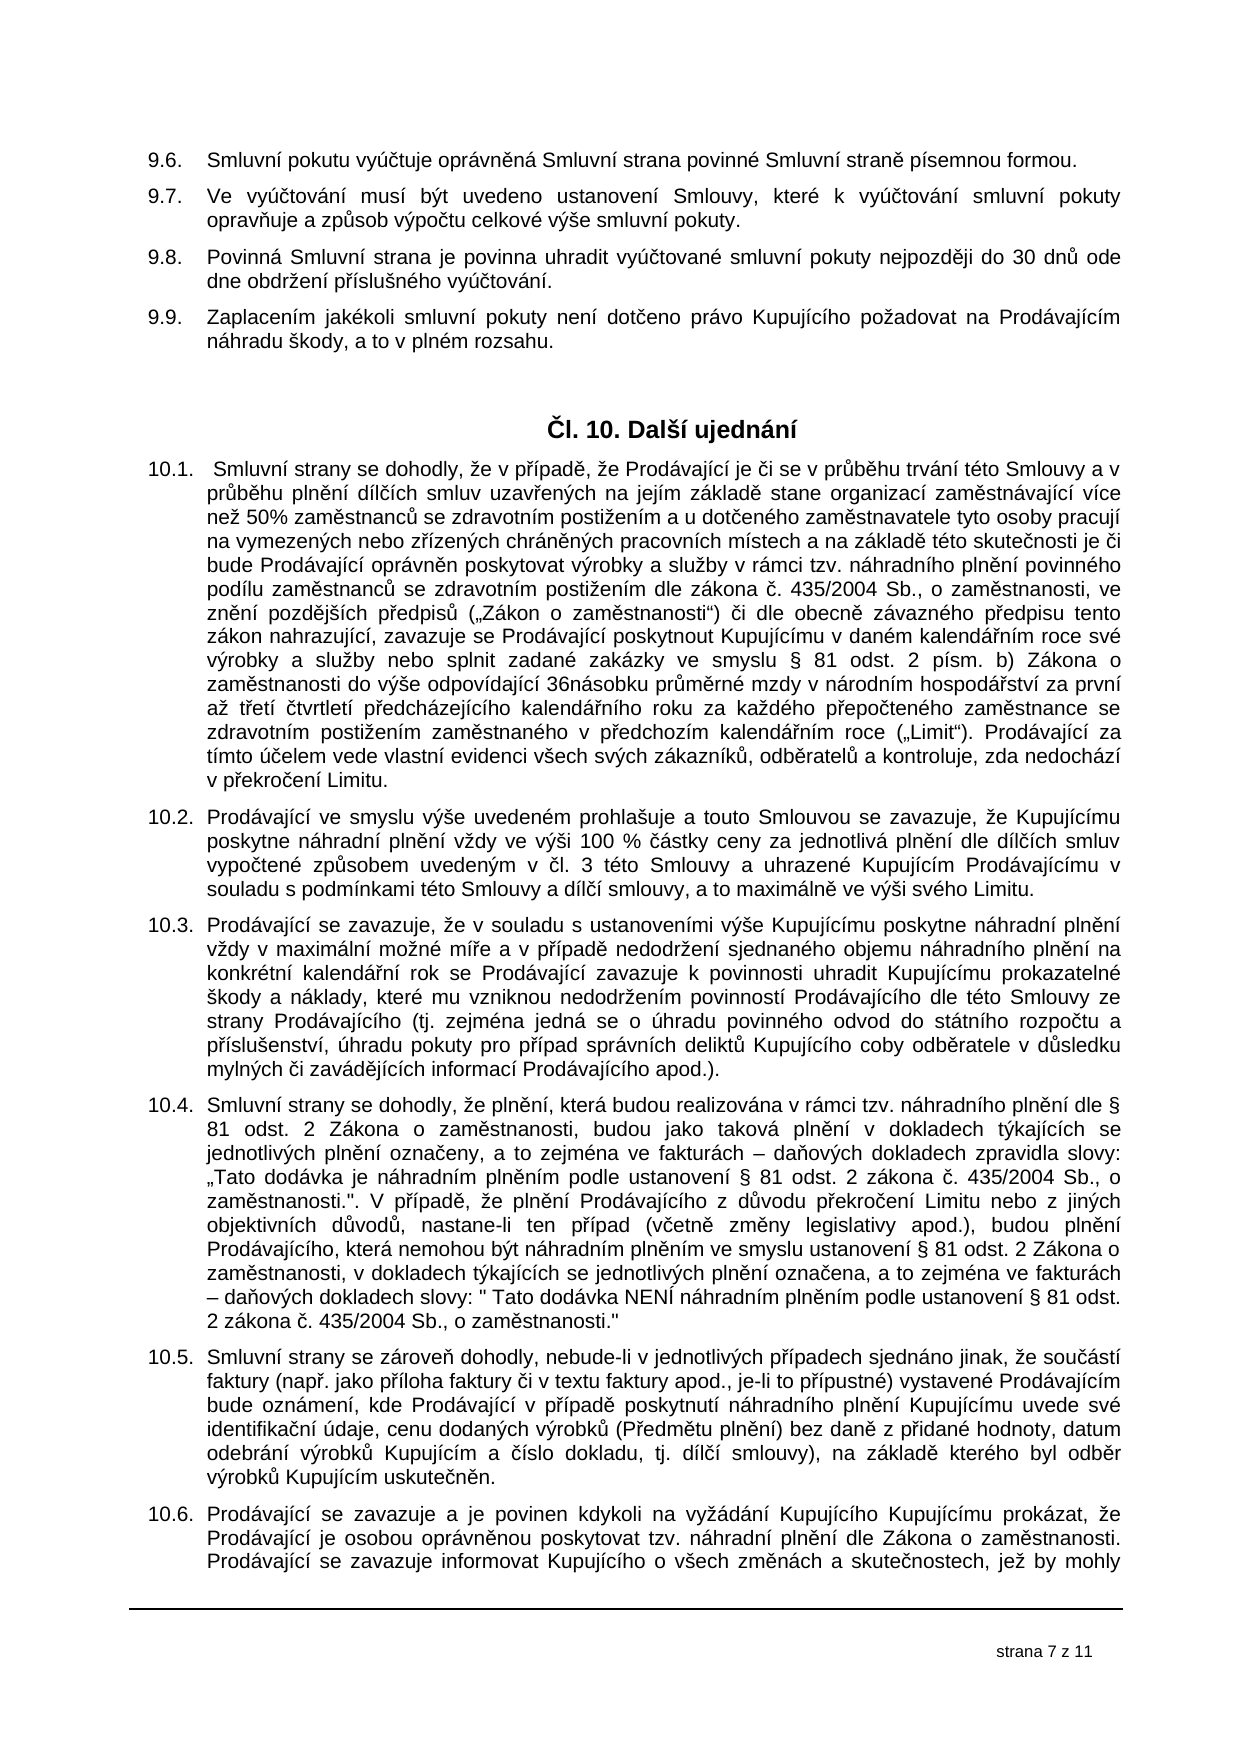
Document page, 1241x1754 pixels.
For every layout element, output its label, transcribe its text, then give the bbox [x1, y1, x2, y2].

text Povinná Smluvní strana je povinna uhradit vyúčtované smluvní pokuty nejpozději do 30 dnů ode dne obdržení příslušného vyúčtování. [148, 244, 1122, 292]
text Zaplacením jakékoli smluvní pokuty není dotčeno právo Kupujícího požadovat na Prodávajícím náhradu škody, a to v plném rozsahu. [148, 305, 1122, 353]
text Smluvní strany se zároveň dohodly, nebude-li v jednotlivých případech sjednáno jinak, že součástí faktury (např. jako příloha faktury či v textu faktury apod., je-li to přípustné) vystavené Prodávajícím bude oznámení, kde Prodávající v případě poskytnutí náhradního plnění Kupujícímu uvede své identifikační údaje, cenu dodaných výrobků (Předmětu plnění) bez daně z přidané hodnoty, datum odebrání výrobků Kupujícím a číslo dokladu, tj. dílčí smlouvy), na základě kterého byl odběr výrobků Kupujícím uskutečněn. [148, 1345, 1122, 1489]
text Prodávající ve smyslu výše uvedeném prohlašuje a touto Smlouvou se zavazuje, že Kupujícímu poskytne náhradní plnění vždy ve výši 100 % částky ceny za jednotlivá plnění dle dílčích smluv vypočtené způsobem uvedeným v čl. 3 této Smlouvy a uhrazené Kupujícím Prodávajícímu v souladu s podmínkami této Smlouvy a dílčí smlouvy, a to maximálně ve výši svého Limitu. [148, 804, 1122, 900]
text Smluvní strany se dohodly, že v případě, že Prodávající je či se v průběhu trvání této Smlouvy a v průběhu plnění dílčích smluv uzavřených na jejím základě stane organizací zaměstnávající více než 50% zaměstnanců se zdravotním postižením a u dotčeného zaměstnavatele tyto osoby pracují na vymezených nebo zřízených chráněných pracovních místech a na základě této skutečnosti je či bude Prodávající oprávněn poskytovat výrobky a služby v rámci tzv. náhradního plnění povinného podílu zaměstnanců se zdravotním postižením dle zákona č. 435/2004 Sb., o zaměstnanosti, ve znění pozdějších předpisů („Zákon o zaměstnanosti“) či dle obecně závazného předpisu tento zákon nahrazující, zavazuje se Prodávající poskytnout Kupujícímu v daném kalendářním roce své výrobky a služby nebo splnit zadané zakázky ve smyslu § 81 odst. 2 písm. b) Zákona o zaměstnanosti do výše odpovídající 36násobku průměrné mzdy v národním hospodářství za první až třetí čtvrtletí předcházejícího kalendářního roku za každého přepočteného zaměstnance se zdravotním postižením zaměstnaného v předchozím kalendářním roce („Limit“). Prodávající za tímto účelem vede vlastní evidenci všech svých zákazníků, odběratelů a kontroluje, zda nedochází v překročení Limitu. [148, 457, 1122, 792]
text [148, 1501, 1122, 1573]
text Prodávající se zavazuje, že v souladu s ustanoveními výše Kupujícímu poskytne náhradní plnění vždy v maximální možné míře a v případě nedodržení sjednaného objemu náhradního plnění na konkrétní kalendářní rok se Prodávající zavazuje k povinnosti uhradit Kupujícímu prokazatelné škody a náklady, které mu vzniknou nedodržením povinností Prodávajícího dle této Smlouvy ze strany Prodávajícího (tj. zejména jedná se o úhradu povinného odvod do státního rozpočtu a příslušenství, úhradu pokuty pro případ správních deliktů Kupujícího coby odběratele v důsledku mylných či zavádějících informací Prodávajícího apod.). [148, 913, 1122, 1081]
text Další ujednání [222, 415, 1122, 444]
text Smluvní strany se dohodly, že plnění, která budou realizována v rámci tzv. náhradního plnění dle § 81 odst. 2 Zákona o zaměstnanosti, budou jako taková plnění v dokladech týkajících se jednotlivých plnění označeny, a to zejména ve fakturách – daňových dokladech zpravidla slovy: „Tato dodávka je náhradním plněním podle ustanovení § 81 odst. 2 zákona č. 435/2004 Sb., o zaměstnanosti.". V případě, že plnění Prodávajícího z důvodu překročení Limitu nebo z jiných objektivních důvodů, nastane-li ten případ (včetně změny legislativy apod.), budou plnění Prodávajícího, která nemohou být náhradním plněním ve smyslu ustanovení § 81 odst. 2 Zákona o zaměstnanosti, v dokladech týkajících se jednotlivých plnění označena, a to zejména ve fakturách – daňových dokladech slovy: " Tato dodávka NENÍ náhradním plněním podle ustanovení § 81 odst. 2 zákona č. 435/2004 Sb., o zaměstnanosti." [148, 1093, 1122, 1333]
text Smluvní pokutu vyúčtuje oprávněná Smluvní strana povinné Smluvní straně písemnou formou. [148, 148, 1122, 172]
text Ve vyúčtování musí být uvedeno ustanovení Smlouvy, které k vyúčtování smluvní pokuty opravňuje a způsob výpočtu celkové výše smluvní pokuty. [148, 184, 1122, 232]
